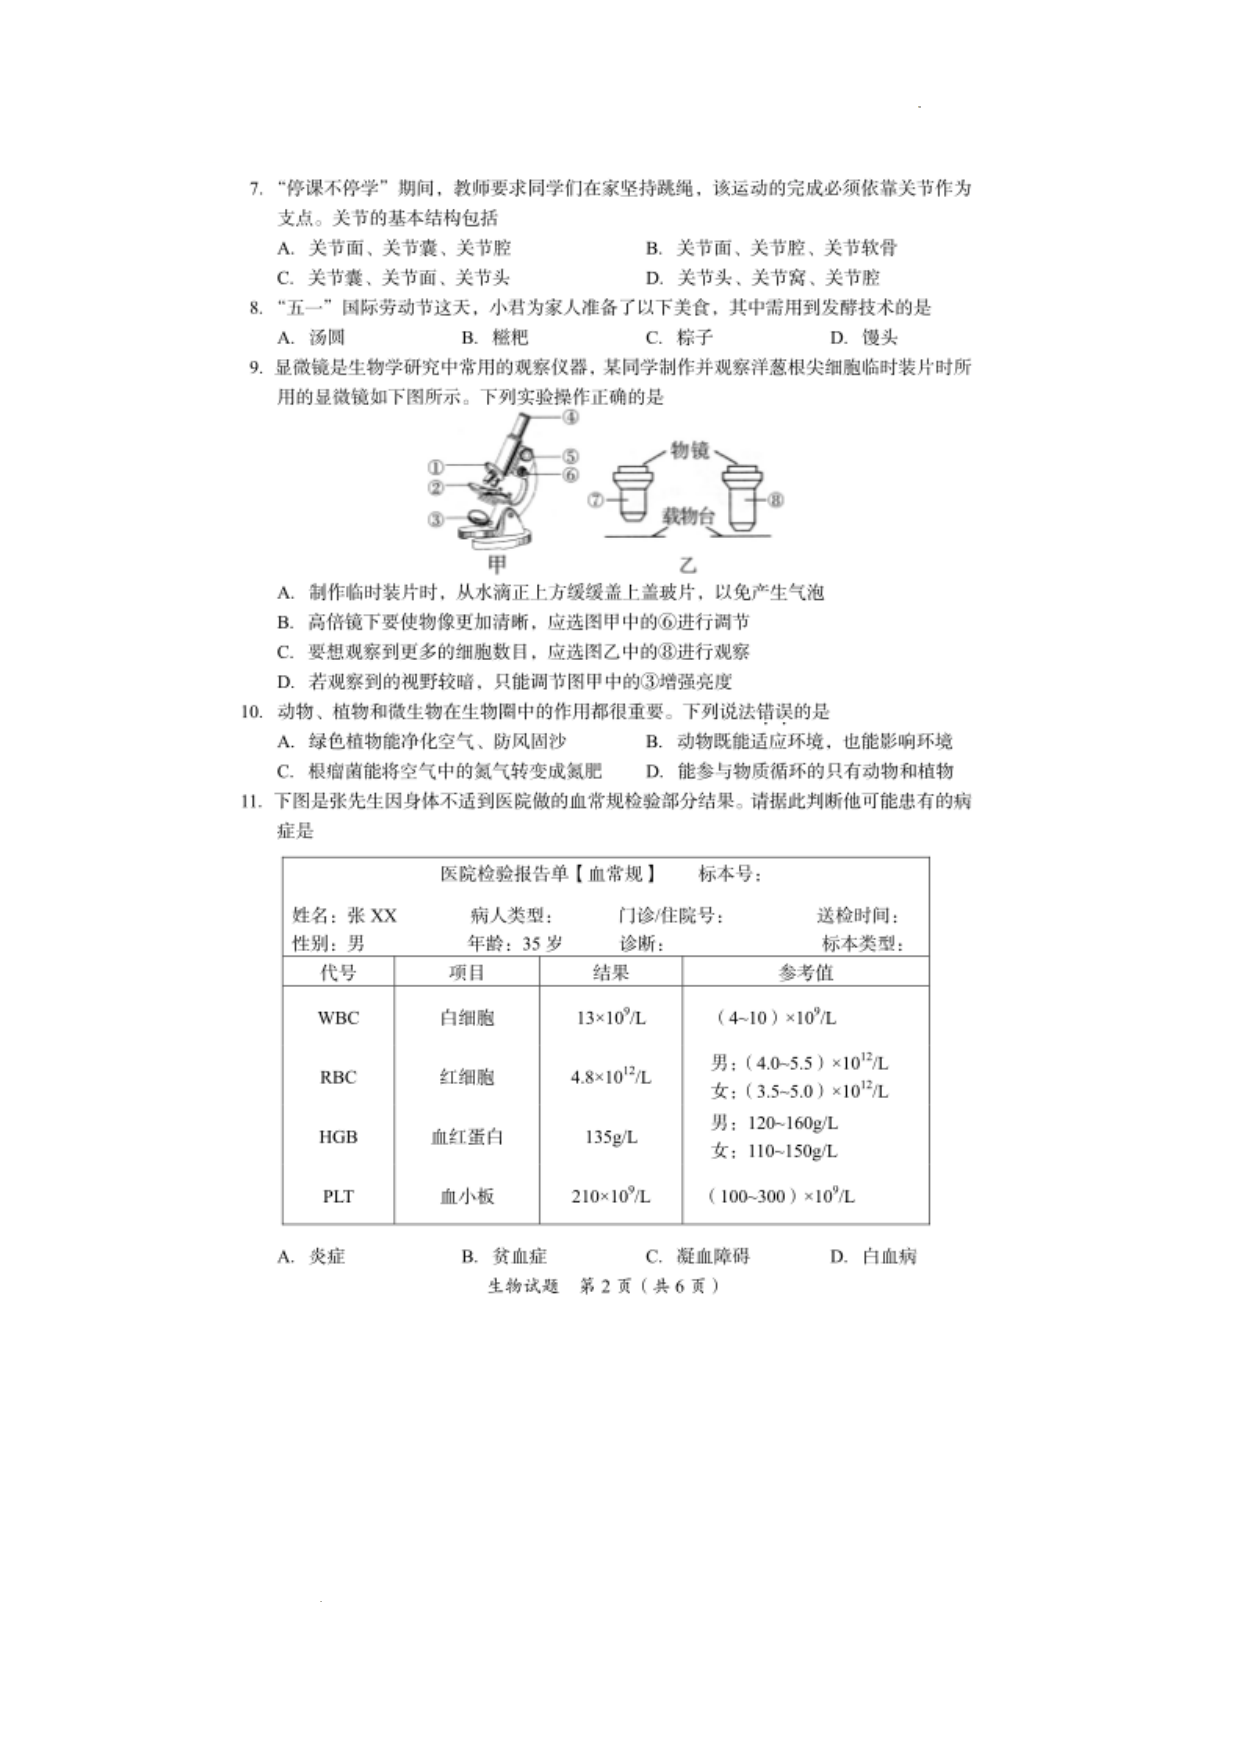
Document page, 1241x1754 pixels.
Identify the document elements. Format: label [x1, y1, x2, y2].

picture [187, 162, 1025, 1317]
